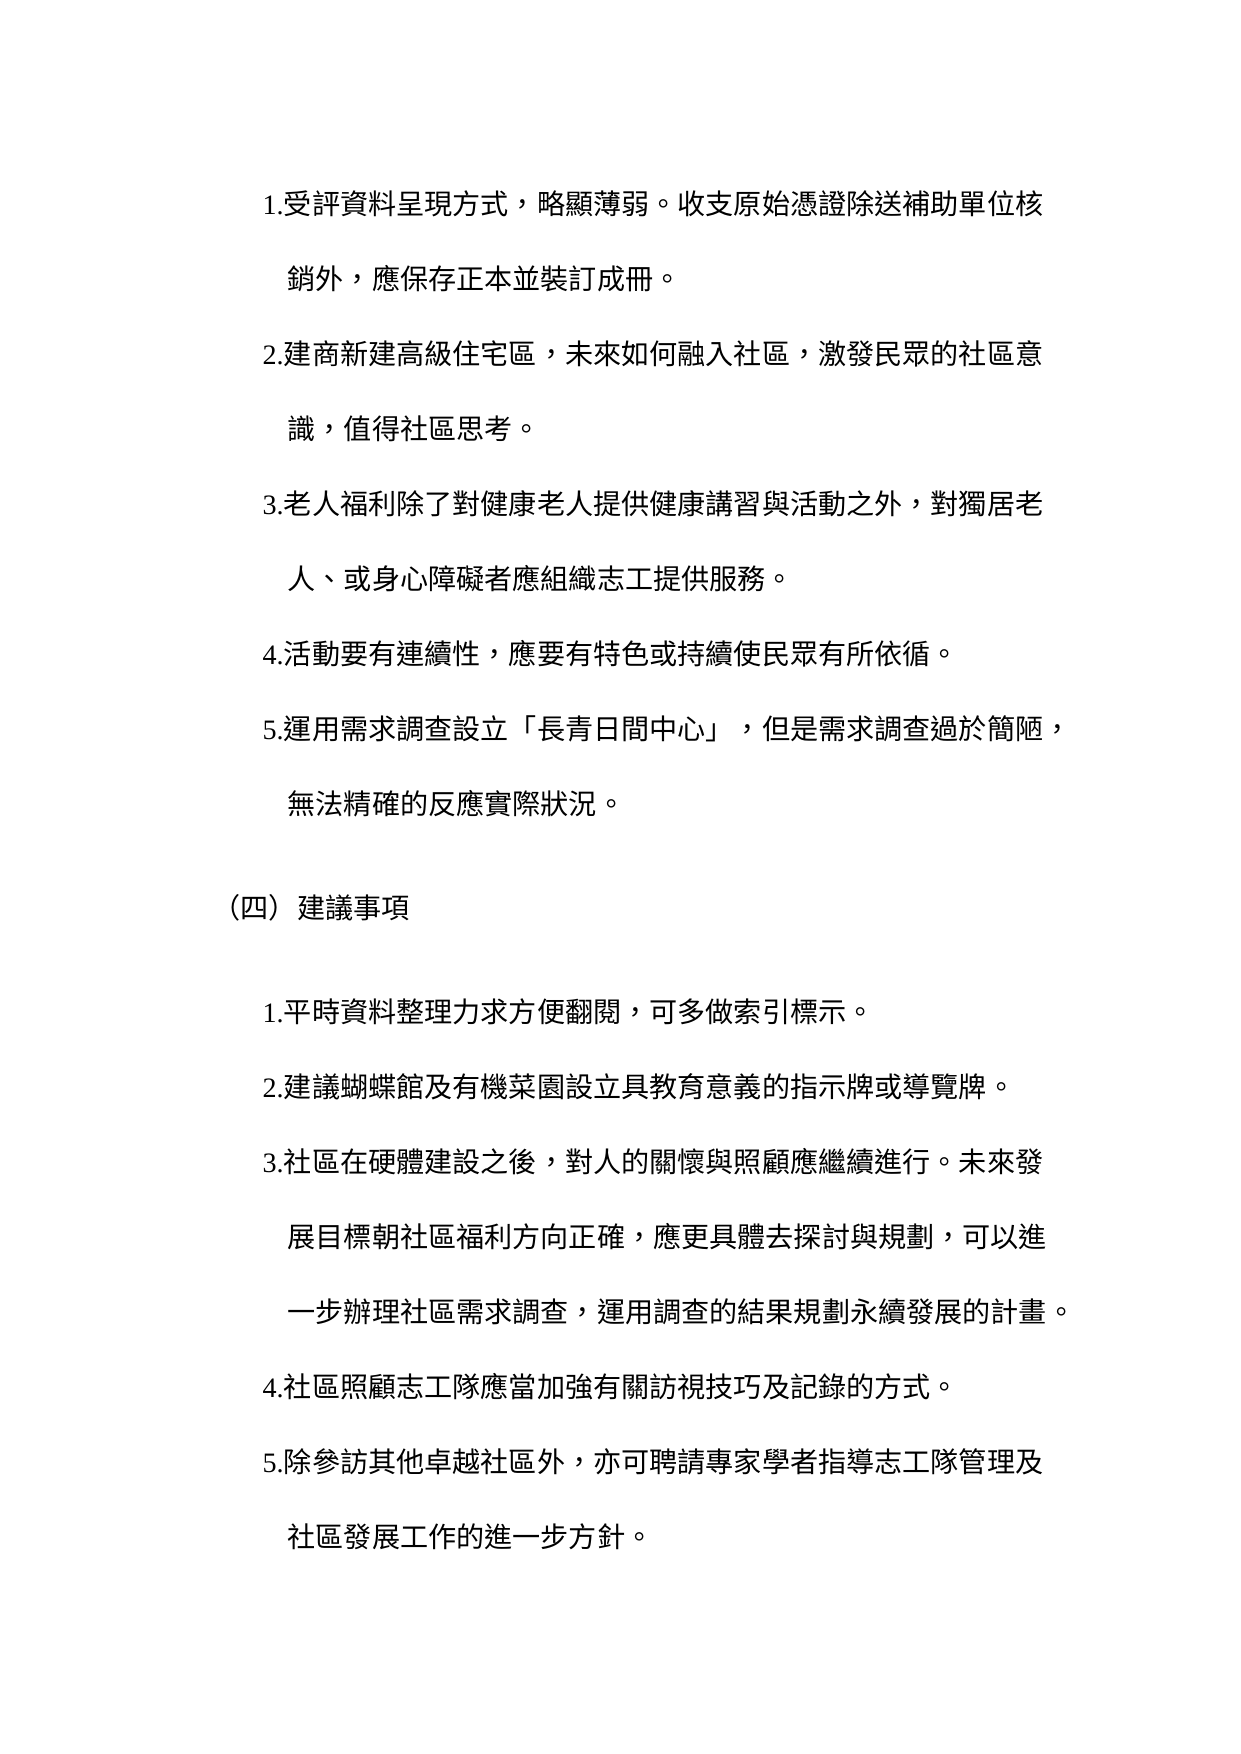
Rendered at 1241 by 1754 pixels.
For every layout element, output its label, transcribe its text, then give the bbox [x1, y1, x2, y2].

text 1.受評資料呈現方式，略顯薄弱。收支原始憑證除送補助單位核銷外，應保存正本並裝訂成冊。 [262, 164, 1053, 314]
text 2.建議蝴蝶館及有機菜園設立具教育意義的指示牌或導覽牌。 [262, 1048, 1053, 1123]
text 2.建商新建高級住宅區，未來如何融入社區，激發民眾的社區意識，值得社區思考。 [262, 314, 1053, 464]
text 4.活動要有連續性，應要有特色或持續使民眾有所依循。 [262, 614, 1053, 689]
text （四）建議事項 [187, 869, 1053, 944]
text 3.社區在硬體建設之後，對人的關懷與照顧應繼續進行。未來發展目標朝社區福利方向正確，應更具體去探討與規劃，可以進一步辦理社區需求調查，運用調查的結果規劃永續發展的計畫。 [262, 1123, 1053, 1348]
text 3.老人福利除了對健康老人提供健康講習與活動之外，對獨居老人、或身心障礙者應組織志工提供服務。 [262, 464, 1053, 614]
text 4.社區照顧志工隊應當加強有關訪視技巧及記錄的方式。 [262, 1348, 1053, 1423]
text 1.平時資料整理力求方便翻閱，可多做索引標示。 [262, 973, 1053, 1048]
text 5.除參訪其他卓越社區外，亦可聘請專家學者指導志工隊管理及社區發展工作的進一步方針。 [262, 1423, 1053, 1573]
text 5.運用需求調查設立「長青日間中心」，但是需求調查過於簡陋，無法精確的反應實際狀況。 [262, 689, 1053, 839]
